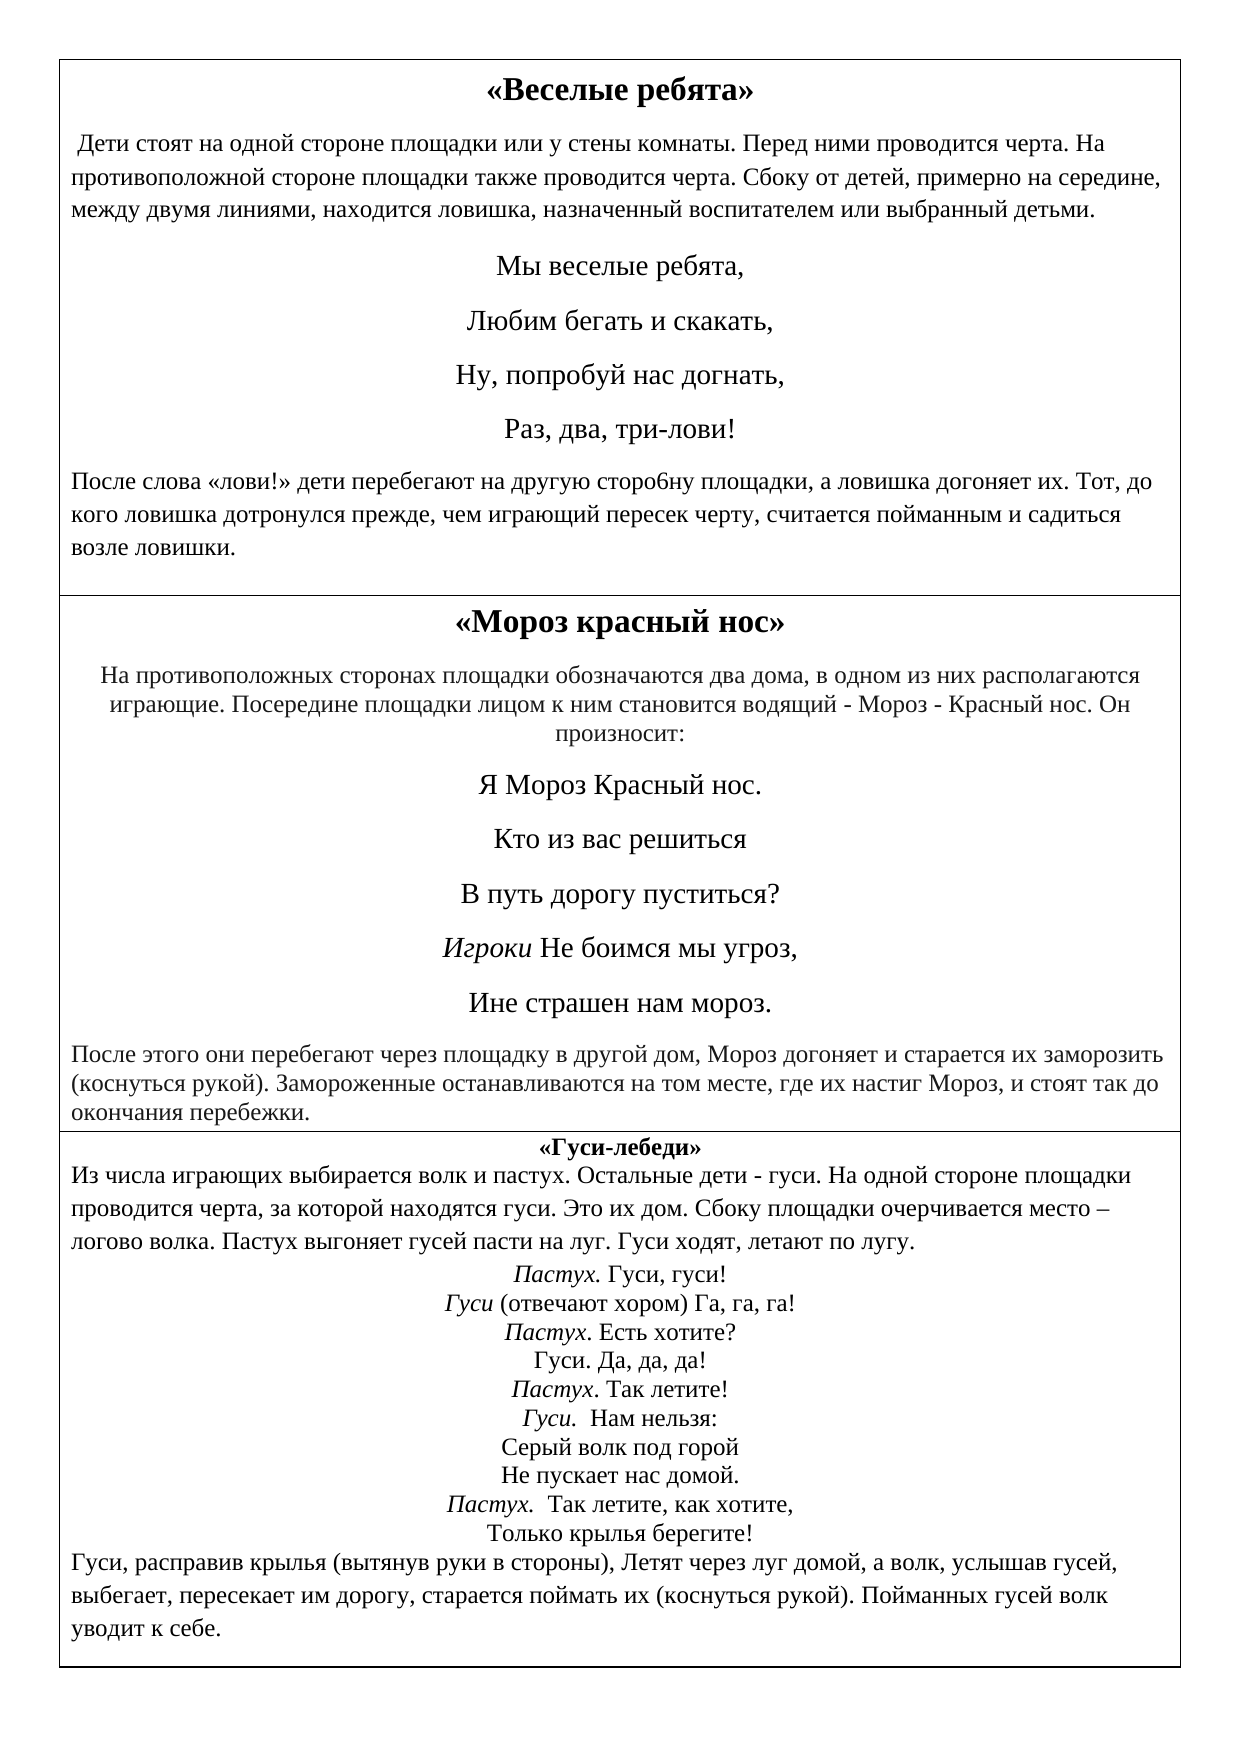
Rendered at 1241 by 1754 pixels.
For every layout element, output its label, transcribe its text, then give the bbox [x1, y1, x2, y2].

table_cell «Веселые ребята» Дети стоят на одной стороне площадки или у стены комнаты. Перед ними проводится черта. На противоположной стороне площадки также проводится черта. Сбоку от детей, примерно на середине, между двумя линиями, находится ловишка, назначенный воспитателем или выбранный детьми. Мы веселые ребята, Любим бегать и скакать, Ну, попробуй нас догнать, Раз, два, три-лови! После слова «лови!» дети перебегают на другую сторо6ну площадки, а ловишка догоняет их. Тот, до кого ловишка дотронулся прежде, чем играющий пересек черту, считается пойманным и садиться возле ловишки. [60, 60, 1180, 595]
table_cell «Мороз красный нос» На противоположных сторонах площадки обозначаются два дома, в одном из них располагаются играющие. Посередине площадки лицом к ним становится водящий - Мороз - Красный нос. Он произносит: Я Мороз Красный нос. Кто из вас решиться В путь дорогу пуститься? Игроки Не боимся мы угроз, Ине страшен нам мороз. После этого они перебегают через площадку в другой дом, Мороз догоняет и старается их заморозить (коснуться рукой). Замороженные останавливаются на том месте, где их настиг Мороз, и стоят так до окончания перебежки. [60, 596, 1180, 1131]
table_cell «Гуси-лебеди» Из числа играющих выбирается волк и пастух. Остальные дети - гуси. На одной стороне площадки проводится черта, за которой находятся гуси. Это их дом. Сбоку площадки очерчивается место – логово волка. Пастух выгоняет гусей пасти на луг. Гуси ходят, летают по лугу. Пастух. Гуси, гуси! Гуси (отвечают хором) Га, га, га! Пастух. Есть хотите? Гуси. Да, да, да! Пастух. Так летите! Гуси. Нам нельзя: Серый волк под горой Не пускает нас домой. Пастух. Так летите, как хотите, Только крылья берегите! Гуси, расправив крылья (вытянув руки в стороны), Летят через луг домой, а волк, услышав гусей, выбегает, пересекает им дорогу, старается поймать их (коснуться рукой). Пойманных гусей волк уводит к себе. [60, 1132, 1180, 1666]
